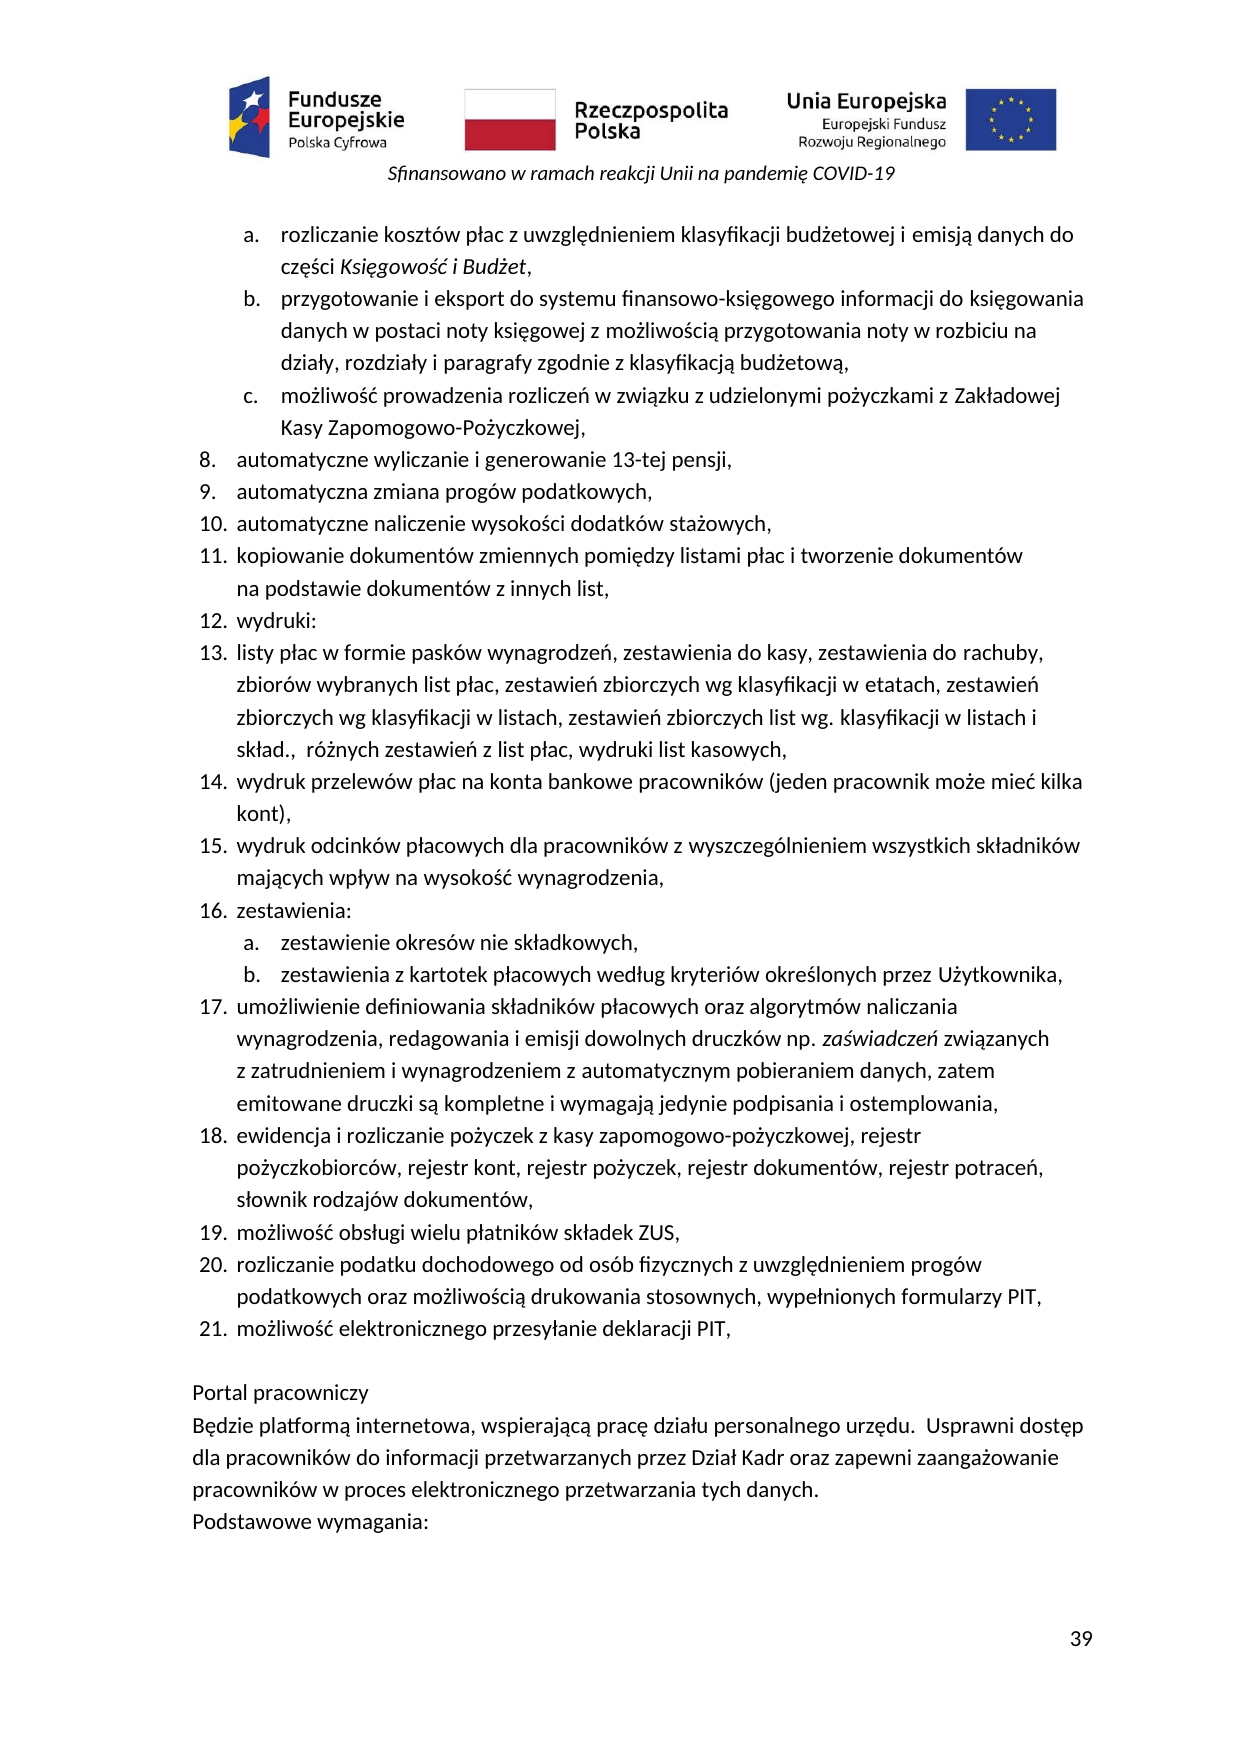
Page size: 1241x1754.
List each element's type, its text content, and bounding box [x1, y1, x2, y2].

text Będzie platformą internetowa, wspierającą pracę działu personalnego urzędu. Usprawni dostęp dla pracowników do informacji przetwarzanych przez Dział Kadr oraz zapewni zaangażowanie pracowników w proces elektronicznego przetwarzania tych danych. [192, 1411, 1093, 1503]
list automatyczne naliczenie wysokości dodatków stażowych, [199, 509, 1093, 537]
list kopiowanie dokumentów zmiennych pomiędzy listami płac i tworzenie dokumentów na podstawie dokumentów z innych list, [199, 542, 1093, 602]
list możliwość obsługi wielu płatników składek ZUS, [199, 1218, 1093, 1246]
list możliwość prowadzenia rozliczeń w związku z udzielonymi pożyczkami z Zakładowej Kasy Zapomogowo-Pożyczkowej, [243, 381, 1093, 441]
list rozliczanie kosztów płac z uwzględnieniem klasyfikacji budżetowej i emisją danych do części Księgowość i Budżet, [243, 220, 1093, 280]
list ewidencja i rozliczanie pożyczek z kasy zapomogowo-pożyczkowej, rejestr pożyczkobiorców, rejestr kont, rejestr pożyczek, rejestr dokumentów, rejestr potraceń, słownik rodzajów dokumentów, [199, 1121, 1093, 1213]
list rozliczanie podatku dochodowego od osób fizycznych z uwzględnieniem progów podatkowych oraz możliwością drukowania stosownych, wypełnionych formularzy PIT, [199, 1250, 1093, 1310]
list umożliwienie definiowania składników płacowych oraz algorytmów naliczania wynagrodzenia, redagowania i emisji dowolnych druczków np. zaświadczeń związanych z zatrudnieniem i wynagrodzeniem z automatycznym pobieraniem danych, zatem emitowane druczki są kompletne i wymagają jedynie podpisania i ostemplowania, [199, 992, 1093, 1117]
list zestawienia z kartotek płacowych według kryteriów określonych przez Użytkownika, [243, 960, 1093, 988]
list listy płac w formie pasków wynagrodzeń, zestawienia do kasy, zestawienia do rachuby, zbiorów wybranych list płac, zestawień zbiorczych wg klasyfikacji w etatach, zestawień zbiorczych wg klasyfikacji w listach, zestawień zbiorczych list wg. klasyfikacji w listach i skład., różnych zestawień z list płac, wydruki list kasowych, [199, 638, 1093, 763]
text Podstawowe wymagania: [192, 1507, 1093, 1535]
list wydruk odcinków płacowych dla pracowników z wyszczególnieniem wszystkich składników mających wpływ na wysokość wynagrodzenia, [199, 831, 1093, 892]
list możliwość elektronicznego przesyłanie deklaracji PIT, [199, 1314, 1093, 1342]
list wydruki: [199, 606, 1093, 634]
list wydruk przelewów płac na konta bankowe pracowników (jeden pracownik może mieć kilka kont), [199, 767, 1093, 827]
list automatyczna zmiana progów podatkowych, [199, 477, 1093, 505]
picture [226, 73, 1059, 161]
text Portal pracowniczy [192, 1378, 1093, 1407]
list automatyczne wyliczanie i generowanie 13-tej pensji, [199, 445, 1093, 473]
list zestawienia: [199, 896, 1093, 924]
list zestawienie okresów nie składkowych, [243, 928, 1093, 956]
list przygotowanie i eksport do systemu finansowo-księgowego informacji do księgowania danych w postaci noty księgowej z możliwością przygotowania noty w rozbiciu na działy, rozdziały i paragrafy zgodnie z klasyfikacją budżetową, [243, 284, 1093, 377]
